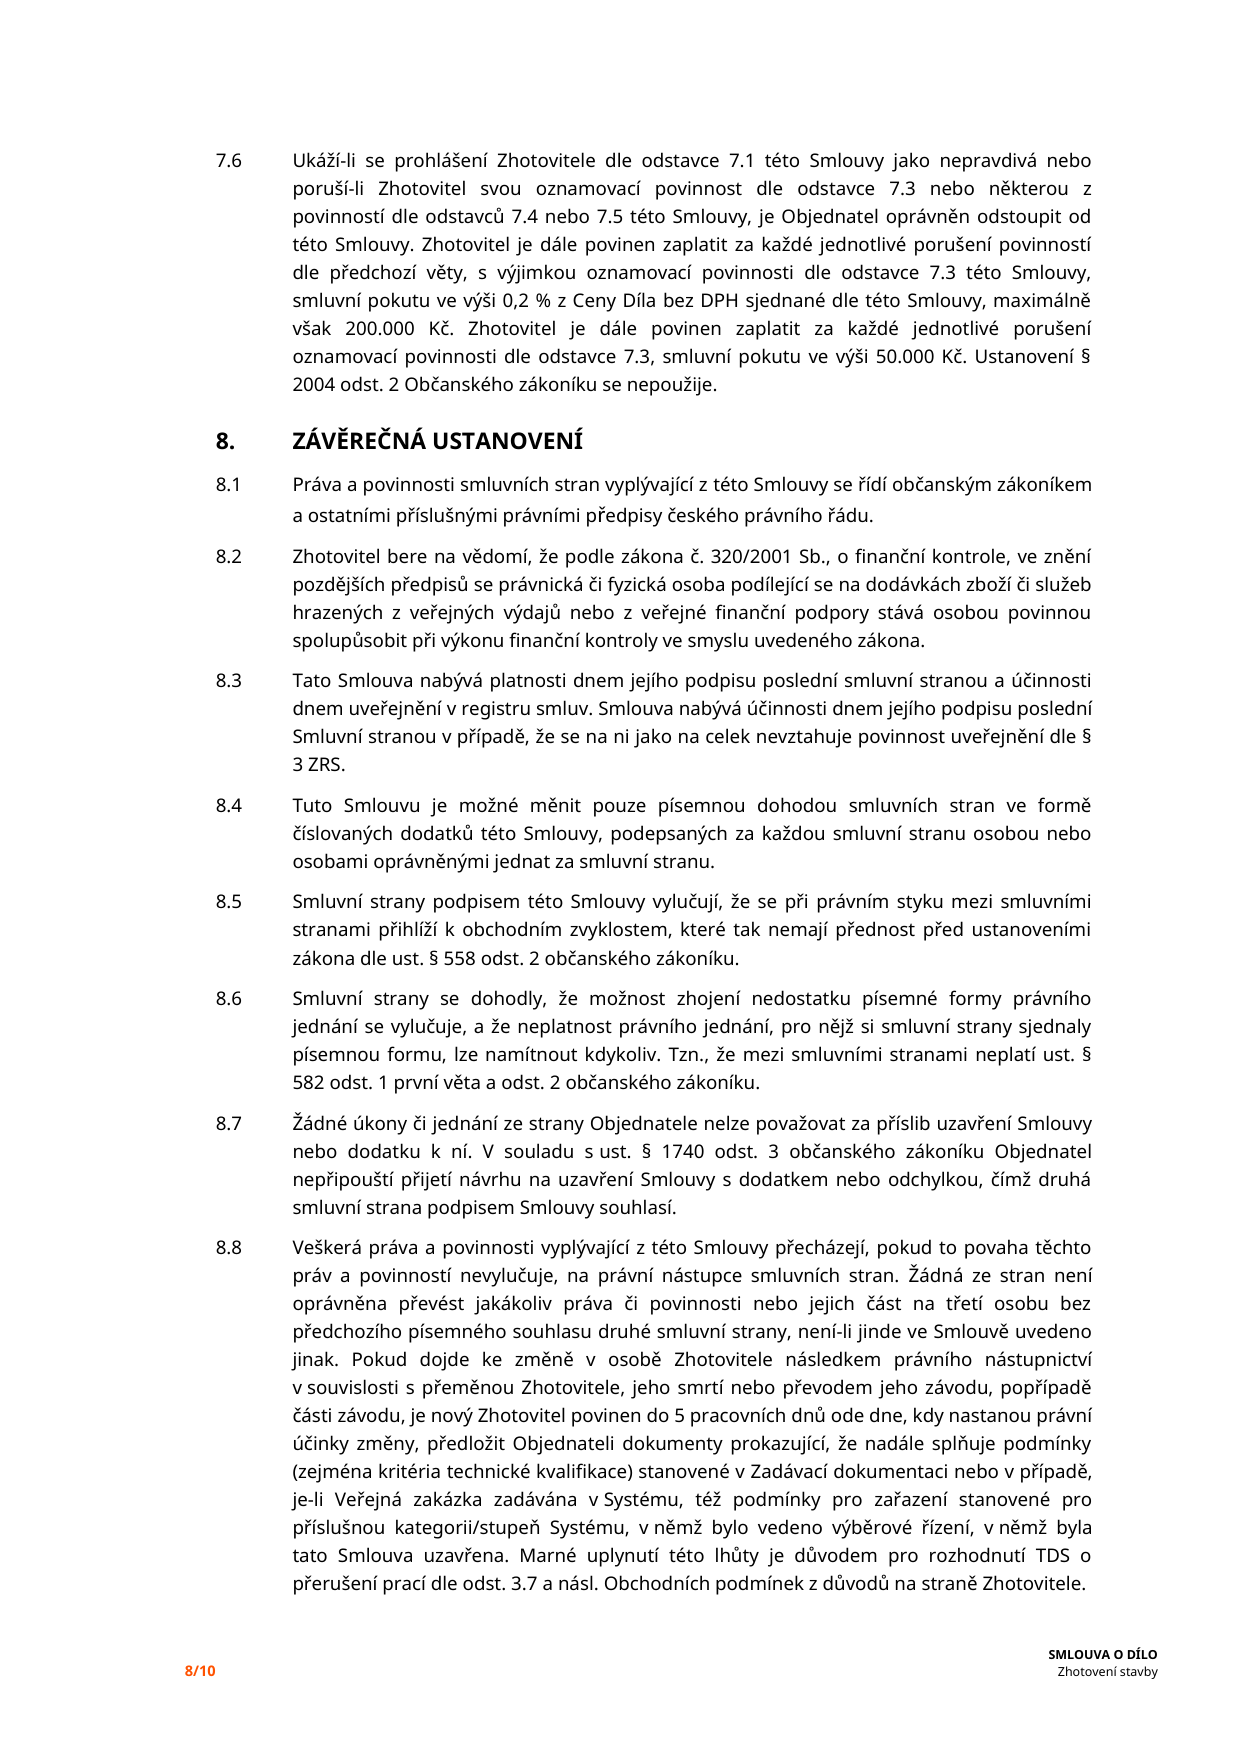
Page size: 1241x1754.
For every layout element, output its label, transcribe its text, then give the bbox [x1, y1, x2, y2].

text Práva a povinnosti smluvních stran vyplývající z této Smlouvy se řídí občanským zákoníkem a ostatními příslušnými právními předpisy českého právního řádu. [216, 472, 1093, 528]
text Tuto Smlouvu je možné měnit pouze písemnou dohodou smluvních stran ve formě číslovaných dodatků této Smlouvy, podepsaných za každou smluvní stranu osobou nebo osobami oprávněnými jednat za smluvní stranu. [216, 792, 1093, 874]
text Veškerá práva a povinnosti vyplývající z této Smlouvy přecházejí, pokud to povaha těchto práv a povinností nevylučuje, na právní nástupce smluvních stran. Žádná ze stran není oprávněna převést jakákoliv práva či povinnosti nebo jejich část na třetí osobu bez předchozího písemného souhlasu druhé smluvní strany, není-li jinde ve Smlouvě uvedeno jinak. Pokud dojde ke změně v osobě Zhotovitele následkem právního nástupnictví v souvislosti s přeměnou Zhotovitele, jeho smrtí nebo převodem jeho závodu, popřípadě části závodu, je nový Zhotovitel povinen do 5 pracovních dnů ode dne, kdy nastanou právní účinky změny, předložit Objednateli dokumenty prokazující, že nadále splňuje podmínky (zejména kritéria technické kvalifikace) stanovené v Zadávací dokumentaci nebo v případě, je-li Veřejná zakázka zadávána v Systému, též podmínky pro zařazení stanovené pro příslušnou kategorii/stupeň Systému, v němž bylo vedeno výběrové řízení, v němž byla tato Smlouva uzavřena. Marné uplynutí této lhůty je důvodem pro rozhodnutí TDS o přerušení prací dle odst. 3.7 a násl. Obchodních podmínek z důvodů na straně Zhotovitele. [216, 1234, 1093, 1596]
text Smluvní strany se dohodly, že možnost zhojení nedostatku písemné formy právního jednání se vylučuje, a že neplatnost právního jednání, pro nějž si smluvní strany sjednaly písemnou formu, lze namítnout kdykoliv. Tzn., že mezi smluvními stranami neplatí ust. § 582 odst. 1 první věta a odst. 2 občanského zákoníku. [216, 985, 1093, 1095]
text Zhotovitel bere na vědomí, že podle zákona č. 320/2001 Sb., o finanční kontrole, ve znění pozdějších předpisů se právnická či fyzická osoba podílející se na dodávkách zboží či služeb hrazených z veřejných výdajů nebo z veřejné finanční podpory stává osobou povinnou spolupůsobit při výkonu finanční kontroly ve smyslu uvedeného zákona. [216, 543, 1093, 653]
text Ukáží-li se prohlášení Zhotovitele dle odstavce 7.1 této Smlouvy jako nepravdivá nebo poruší-li Zhotovitel svou oznamovací povinnost dle odstavce 7.3 nebo některou z povinností dle odstavců 7.4 nebo 7.5 této Smlouvy, je Objednatel oprávněn odstoupit od této Smlouvy. Zhotovitel je dále povinen zaplatit za každé jednotlivé porušení povinností dle předchozí věty, s výjimkou oznamovací povinnosti dle odstavce 7.3 této Smlouvy, smluvní pokutu ve výši 0,2 % z Ceny Díla bez DPH sjednané dle této Smlouvy, maximálně však 200.000 Kč. Zhotovitel je dále povinen zaplatit za každé jednotlivé porušení oznamovací povinnosti dle odstavce 7.3, smluvní pokutu ve výši 50.000 Kč. Ustanovení § 2004 odst. 2 Občanského zákoníku se nepoužije. [216, 147, 1093, 397]
text Tato Smlouva nabývá platnosti dnem jejího podpisu poslední smluvní stranou a účinnosti dnem uveřejnění v registru smluv. Smlouva nabývá účinnosti dnem jejího podpisu poslední Smluvní stranou v případě, že se na ni jako na celek nevztahuje povinnost uveřejnění dle § 3 ZRS. [216, 668, 1093, 777]
text ZÁVĚREČNÁ USTANOVENÍ [216, 425, 1093, 456]
text Žádné úkony či jednání ze strany Objednatele nelze považovat za příslib uzavření Smlouvy nebo dodatku k ní. V souladu s ust. § 1740 odst. 3 občanského zákoníku Objednatel nepřipouští přijetí návrhu na uzavření Smlouvy s dodatkem nebo odchylkou, čímž druhá smluvní strana podpisem Smlouvy souhlasí. [216, 1110, 1093, 1219]
text Smluvní strany podpisem této Smlouvy vylučují, že se při právním styku mezi smluvními stranami přihlíží k obchodním zvyklostem, které tak nemají přednost před ustanoveními zákona dle ust. § 558 odst. 2 občanského zákoníku. [216, 889, 1093, 970]
